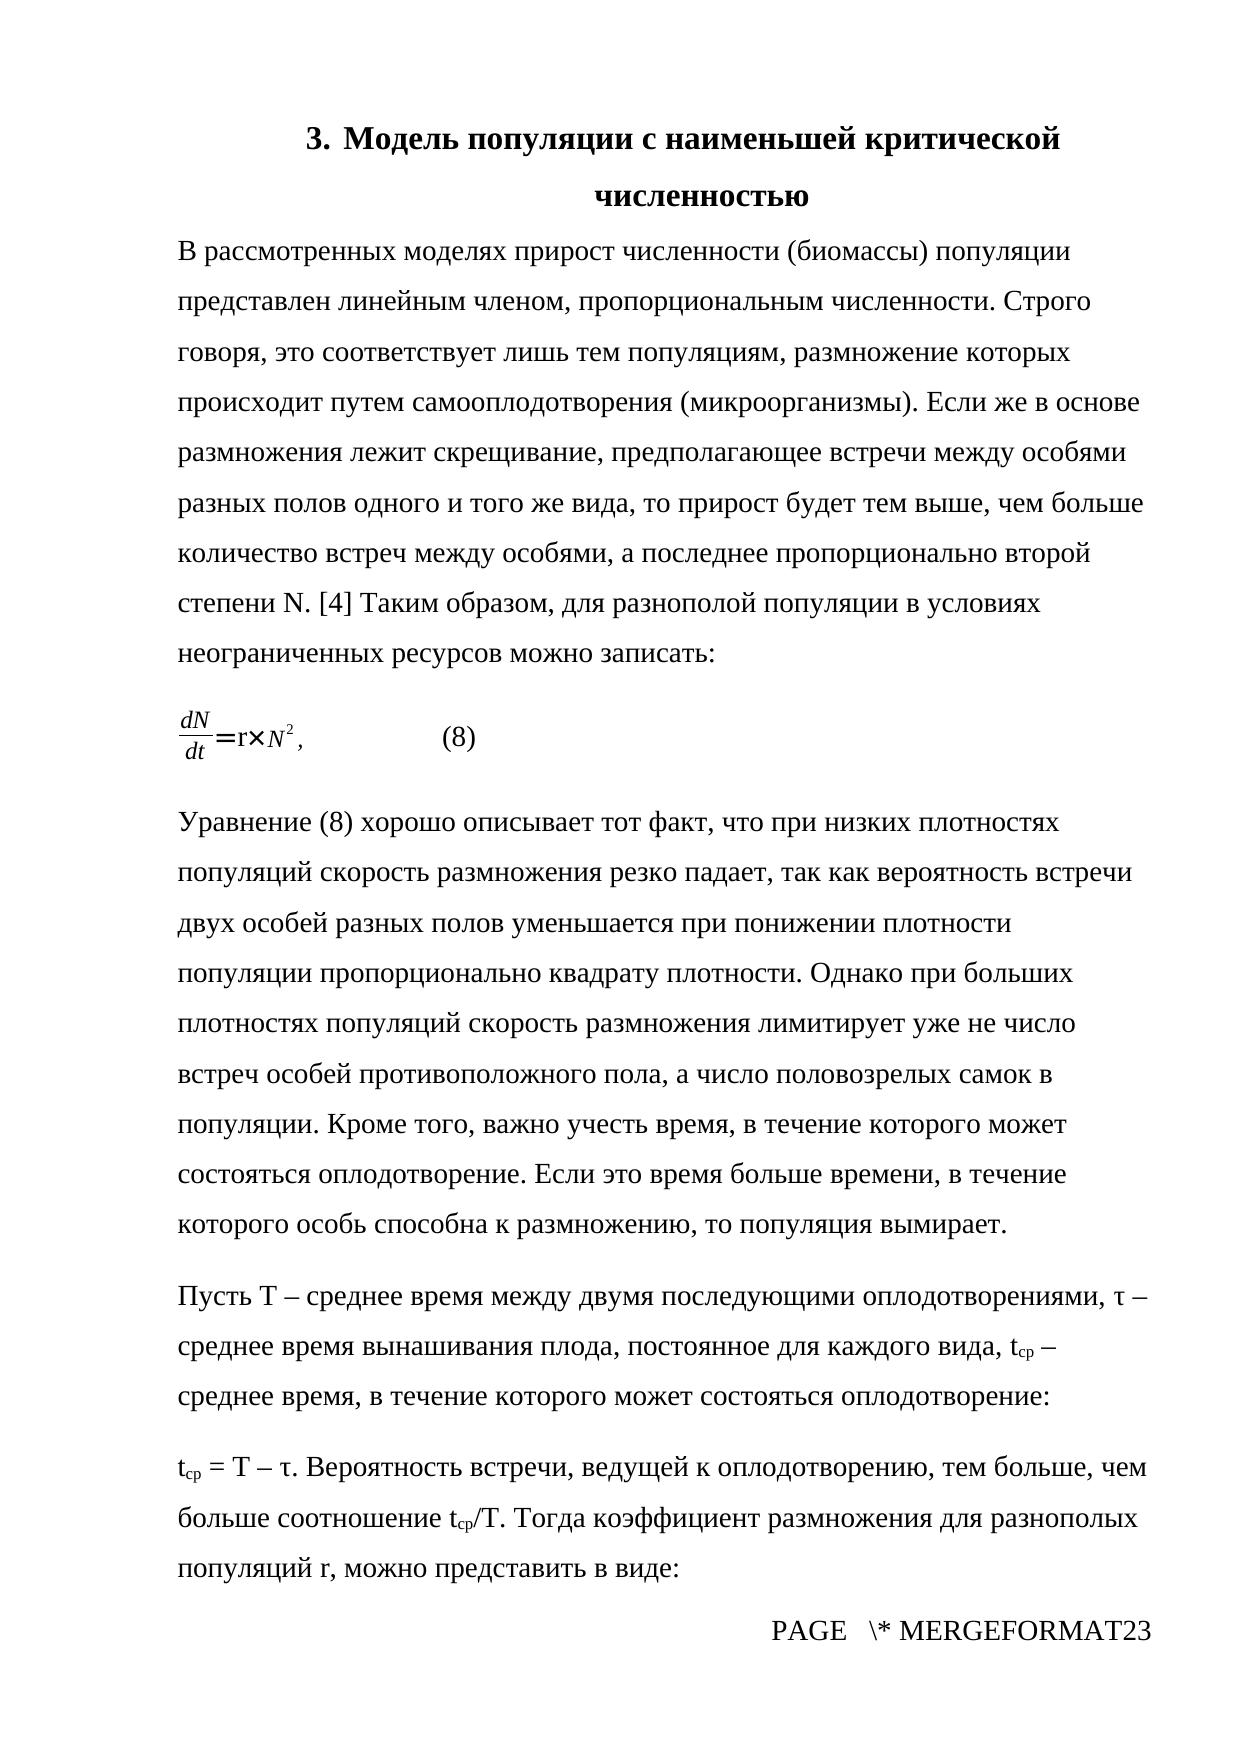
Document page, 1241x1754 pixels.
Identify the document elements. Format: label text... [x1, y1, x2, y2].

text tср = Т – τ. Вероятность встречи, ведущей к оплодотворению, тем больше, чем больше соотношение tср/Т. Тогда коэффициент размножения для разнополых популяций r, можно представить в виде: [177, 1449, 1152, 1584]
text В рассмотренных моделях прирост численности (биомассы) популяции представлен линейным членом, пропорциональным численности. Строго говоря, это соответствует лишь тем популяциям, размножение которых происходит путем самооплодотворения (микроорганизмы). Если же в основе размножения лежит скрещивание, предполагающее встречи между особями разных полов одного и того же вида, то прирост будет тем выше, чем больше количество встреч между особями, а последнее пропорционально второй степени N. [4] Таким образом, для разнополой популяции в условиях неограниченных ресурсов можно записать: [177, 233, 1152, 669]
text Уравнение (8) хорошо описывает тот факт, что при низких плотностях популяций скорость размножения резко падает, так как вероятность встречи двух особей разных полов уменьшается при понижении плотности популяции пропорционально квадрату плотности. Однако при больших плотностях популяций скорость размножения лимитирует уже не число встреч особей противоположного пола, а число половозрелых самок в популяции. Кроме того, важно учесть время, в течение которого может состояться оплодотворение. Если это время больше времени, в течение которого особь способна к размножению, то популяция вымирает. [177, 804, 1152, 1240]
text Пусть Т – среднее время между двумя последующими оплодотворениями, τ – среднее время вынашивания плода, постоянное для каждого вида, tср – среднее время, в течение которого может состояться оплодотворение: [177, 1278, 1152, 1412]
subtitle Модель популяции с наименьшей критической численностью [215, 118, 1152, 214]
text =r× (8) [177, 707, 1152, 766]
